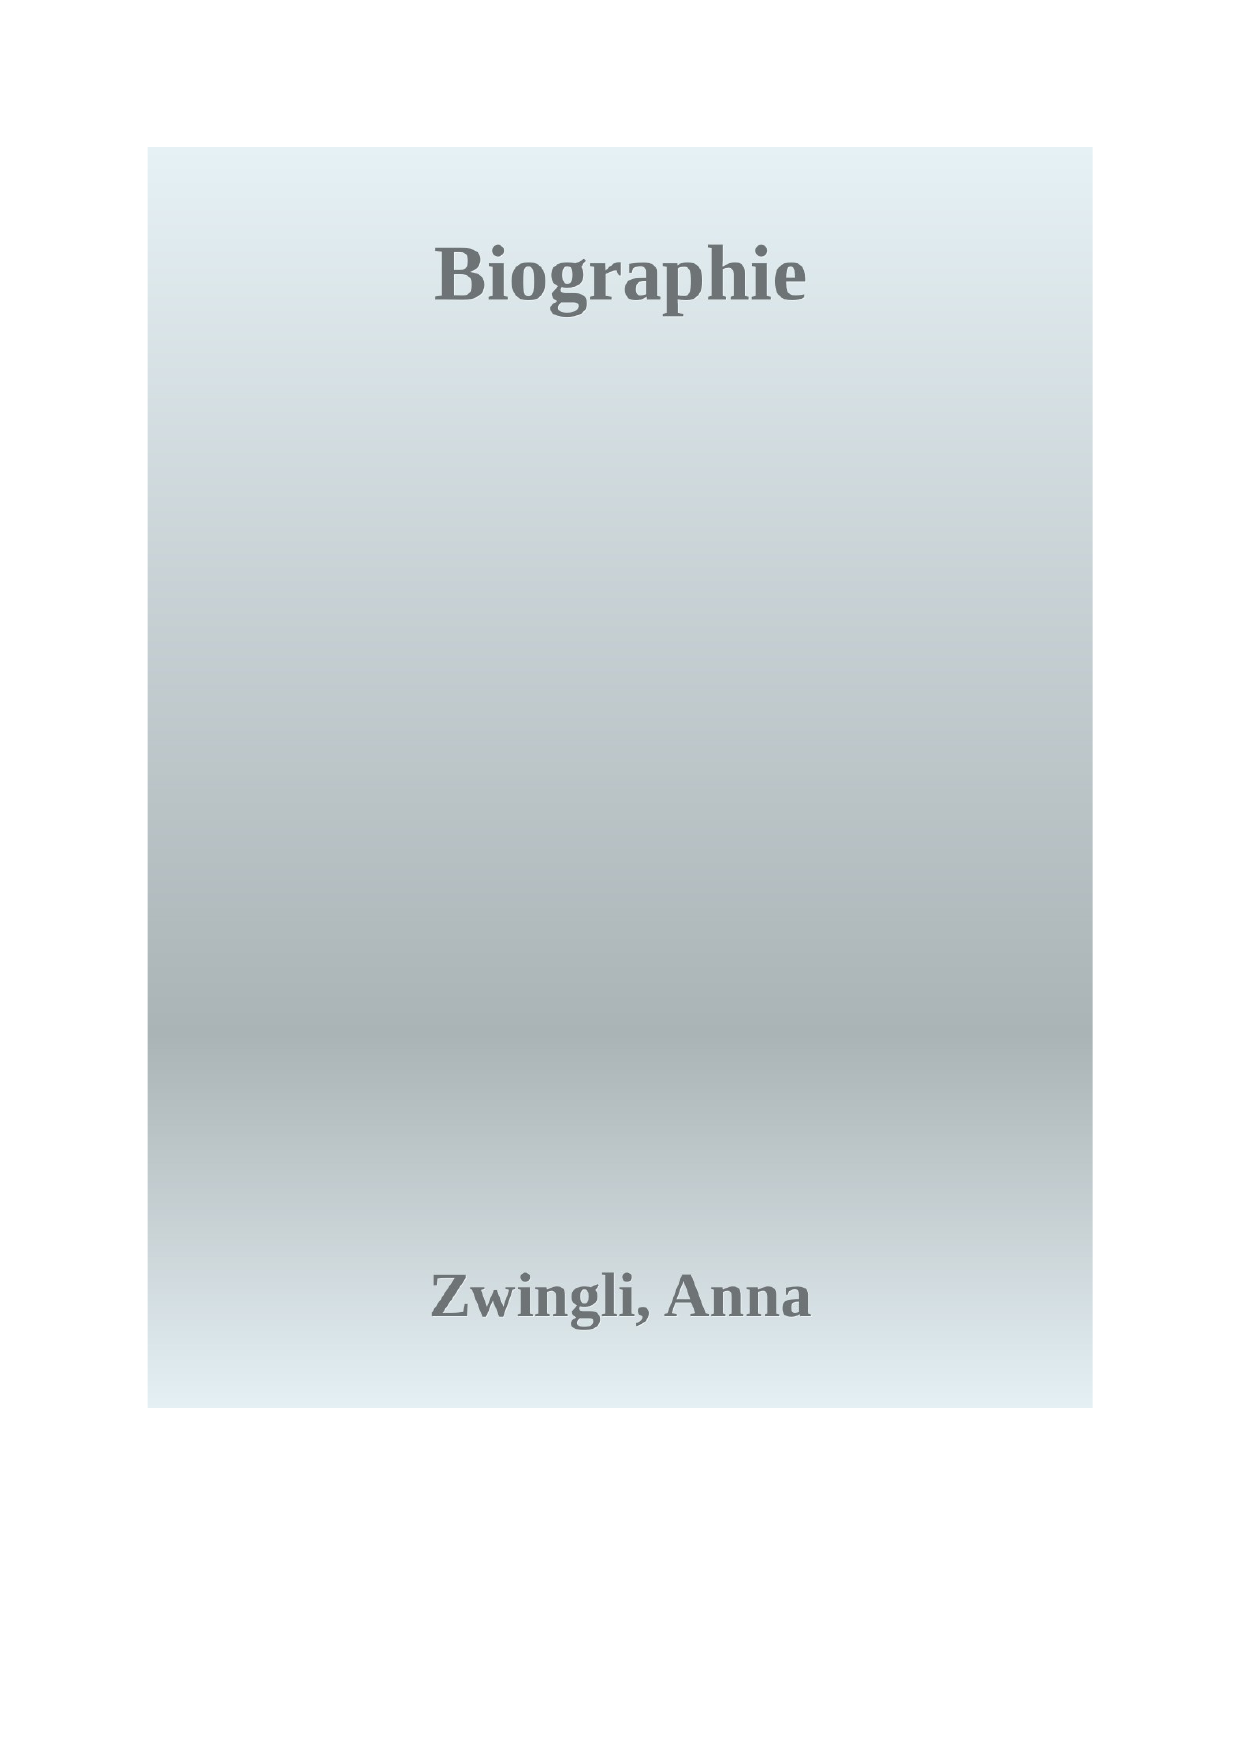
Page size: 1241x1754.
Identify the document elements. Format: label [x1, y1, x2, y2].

picture [147, 147, 1093, 1408]
